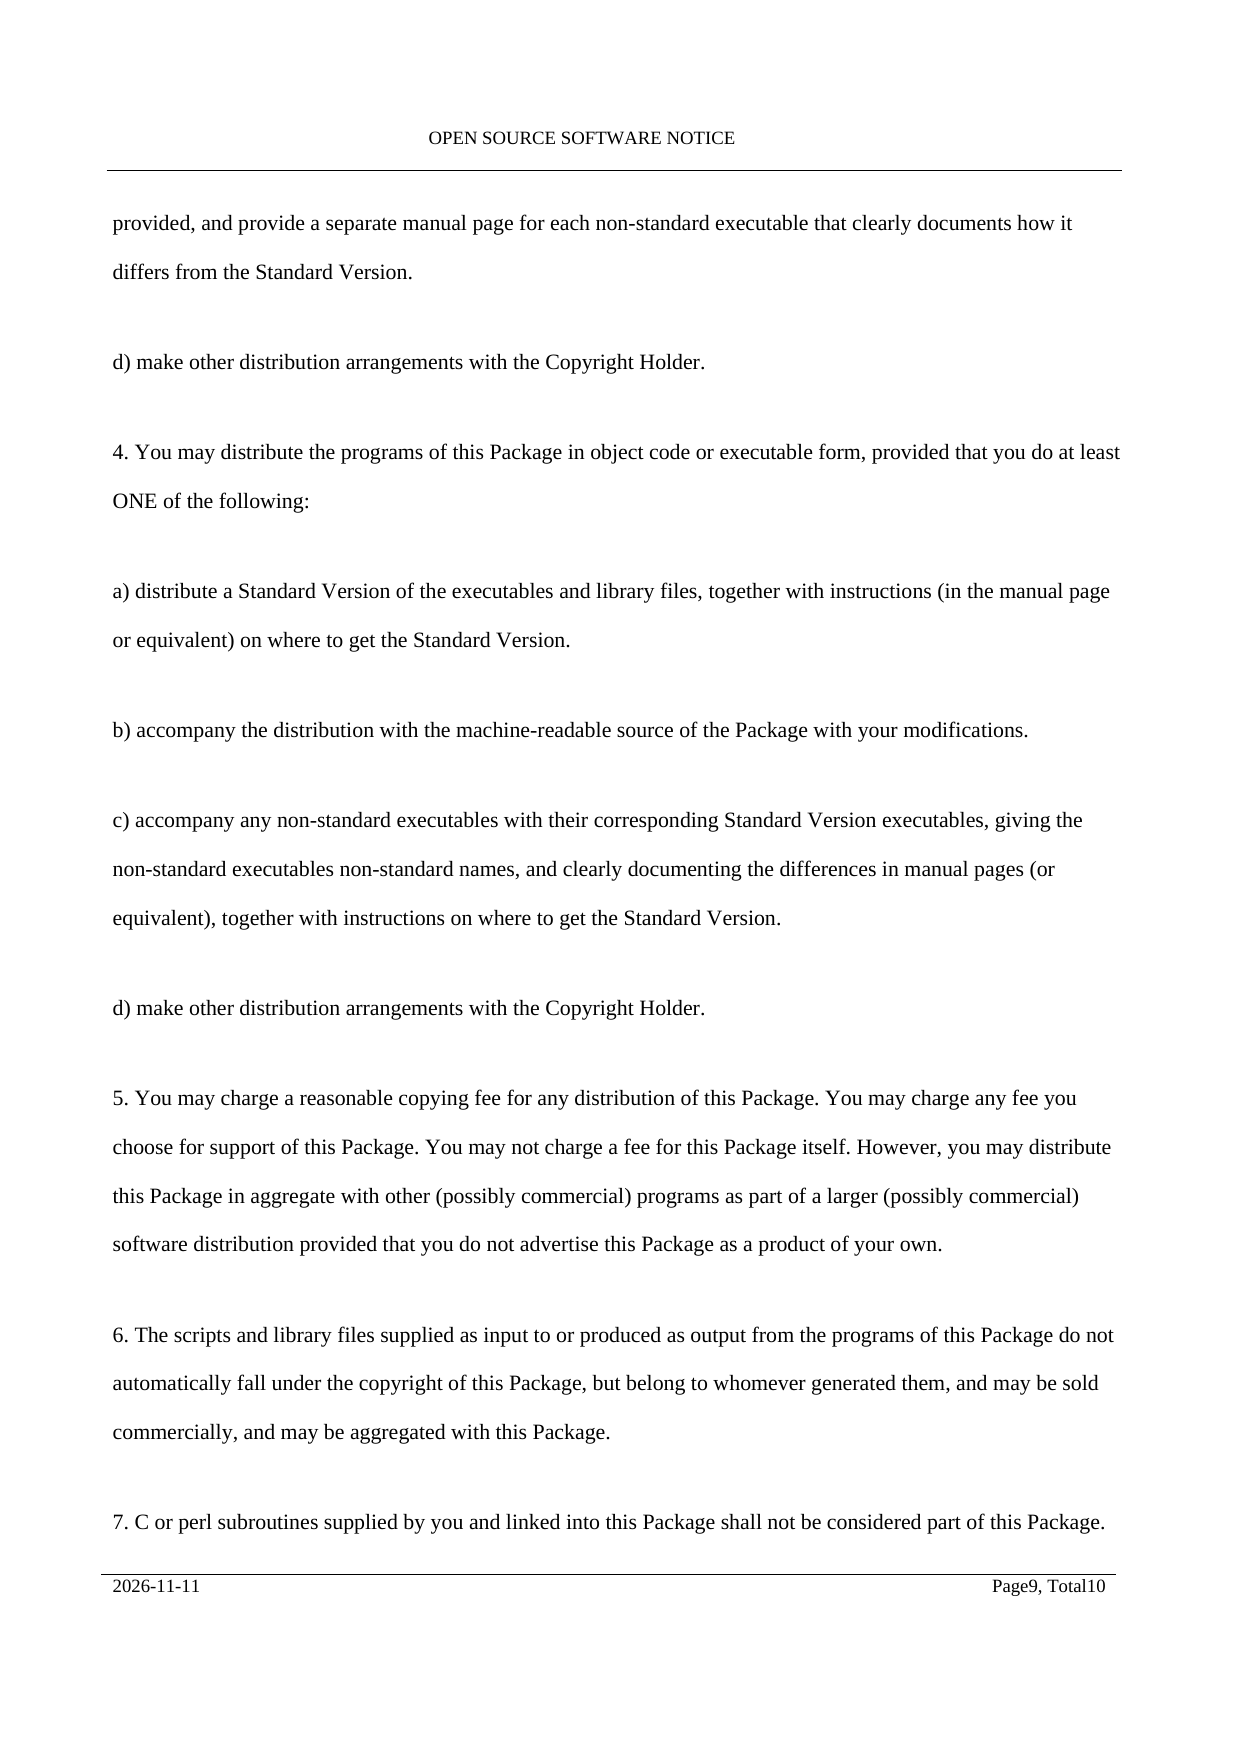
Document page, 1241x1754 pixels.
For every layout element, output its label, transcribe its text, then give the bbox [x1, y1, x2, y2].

text 4. You may distribute the programs of this Package in object code or executable form, provided that you do at least ONE of the following: [112, 436, 1128, 517]
text b) accompany the distribution with the machine-readable source of the Package with your modifications. [112, 713, 1128, 746]
text 5. You may charge a reasonable copying fee for any distribution of this Package. You may charge any fee you choose for support of this Package. You may not charge a fee for this Package itself. However, you may distribute this Package in aggregate with other (possibly commercial) programs as part of a larger (possibly commercial) software distribution provided that you do not advertise this Package as a product of your own. [112, 1082, 1128, 1260]
text 7. C or perl subroutines supplied by you and linked into this Package shall not be considered part of this Package. [112, 1506, 1128, 1538]
text d) make other distribution arrangements with the Copyright Holder. [112, 991, 1128, 1024]
text 6. The scripts and library files supplied as input to or produced as output from the programs of this Package do not automatically fall under the copyright of this Package, but belong to whomever generated them, and may be sold commercially, and may be aggregated with this Package. [112, 1318, 1128, 1448]
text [112, 206, 1128, 288]
text a) distribute a Standard Version of the executables and library files, together with instructions (in the manual page or equivalent) on where to get the Standard Version. [112, 574, 1128, 656]
text d) make other distribution arrangements with the Copyright Holder. [112, 345, 1128, 378]
text c) accompany any non-standard executables with their corresponding Standard Version executables, giving the non-standard executables non-standard names, and clearly documenting the differences in manual pages (or equivalent), together with instructions on where to get the Standard Version. [112, 804, 1128, 934]
